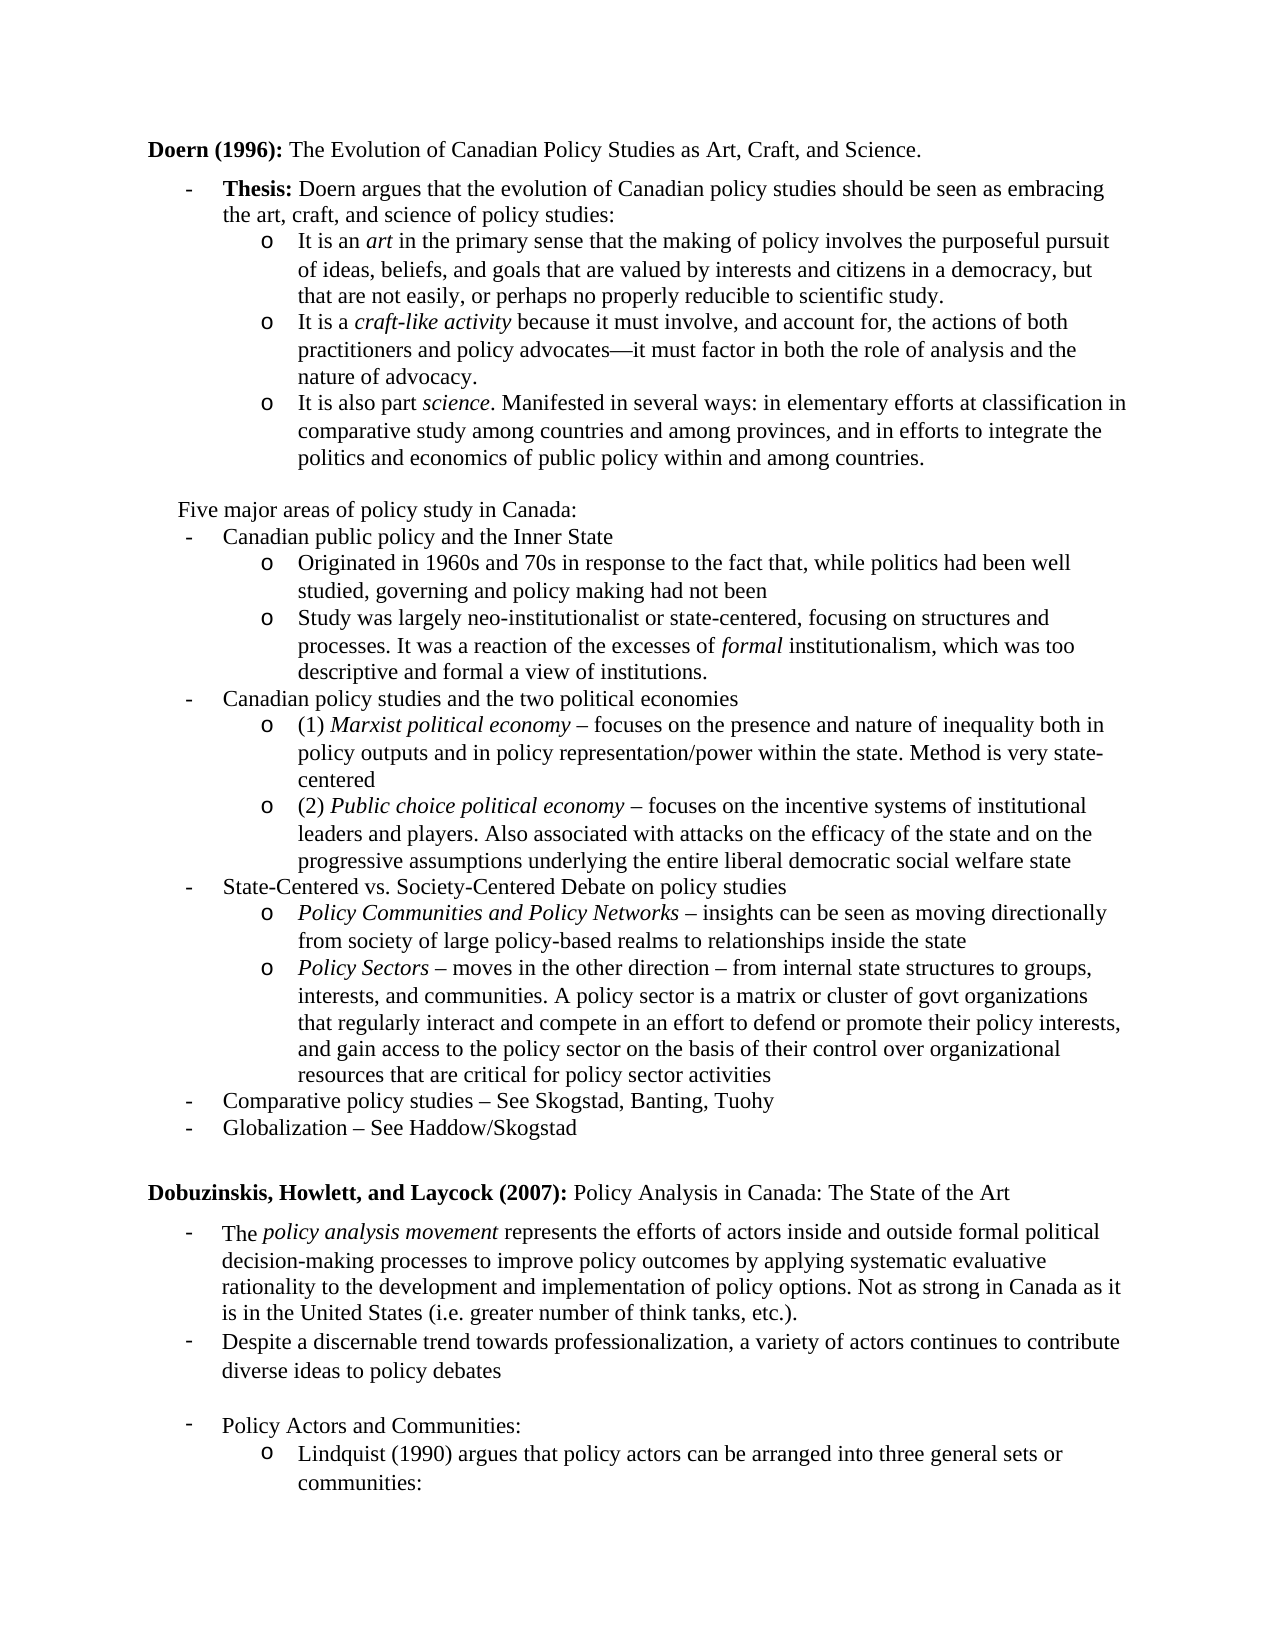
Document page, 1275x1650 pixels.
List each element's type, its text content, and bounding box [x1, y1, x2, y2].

list Policy Sectors – moves in the other direction – from internal state structures to groups, interests, and communities. A policy sector is a matrix or cluster of govt organizations that regularly interact and compete in an effort to defend or promote their policy interests, and gain access to the policy sector on the basis of their control over organizational resources that are critical for policy sector activities [260, 954, 1127, 1088]
text Five major areas of policy study in Canada: [148, 497, 1127, 523]
list Globalization – See Haddow/Skogstad [185, 1114, 1127, 1140]
list (2) Public choice political economy – focuses on the incentive systems of institutional leaders and players. Also associated with attacks on the efficacy of the state and on the progressive assumptions underlying the entire liberal democratic social welfare state [260, 792, 1127, 873]
list Originated in 1960s and 70s in response to the fact that, while politics had been well studied, governing and policy making had not been [260, 549, 1127, 604]
list Policy Actors and Communities: [185, 1409, 1127, 1438]
list It is a craft-like activity because it must involve, and account for, the actions of both practitioners and policy advocates—it must factor in both the role of analysis and the nature of advocacy. [260, 308, 1127, 389]
list It is an art in the primary sense that the making of policy involves the purposeful pursuit of ideas, beliefs, and goals that are valued by interests and citizens in a democracy, but that are not easily, or perhaps no properly reducible to scientific study. [260, 227, 1127, 308]
list It is also part science. Manifested in several ways: in elementary efforts at classification in comparative study among countries and among provinces, and in efforts to integrate the politics and economics of public policy within and among countries. [260, 389, 1127, 470]
list Comparative policy studies – See Skogstad, Banting, Tuohy [185, 1088, 1127, 1114]
list State-Centered vs. Society-Centered Debate on policy studies [185, 873, 1127, 899]
list Policy Communities and Policy Networks – insights can be seen as moving directionally from society of large policy-based realms to relationships inside the state [260, 899, 1127, 954]
list Lindquist (1990) argues that policy actors can be arranged into three general sets or communities: [260, 1438, 1127, 1495]
list (1) Marxist political economy – focuses on the presence and nature of inequality both in policy outputs and in policy representation/power within the state. Method is very state-centered [260, 711, 1127, 792]
list Study was largely neo-institutionalist or state-centered, focusing on structures and processes. It was a reaction of the excesses of formal institutionalism, which was too descriptive and formal a view of institutions. [260, 604, 1127, 685]
list Canadian policy studies and the two political economies [185, 685, 1127, 711]
list Canadian public policy and the Inner State [185, 523, 1127, 549]
text Dobuzinskis, Howlett, and Laycock (2007): Policy Analysis in Canada: The State of the Art [148, 1179, 1127, 1206]
list Thesis: Doern argues that the evolution of Canadian policy studies should be seen as embracing the art, craft, and science of policy studies: [185, 175, 1127, 227]
text Doern (1996): The Evolution of Canadian Policy Studies as Art, Craft, and Science. [148, 136, 1127, 162]
list The policy analysis movement represents the efforts of actors inside and outside formal political decision-making processes to improve policy outcomes by applying systematic evaluative rationality to the development and implementation of policy options. Not as strong in Canada as it is in the United States (i.e. greater number of think tanks, etc.). [185, 1218, 1127, 1326]
list Despite a discernable trend towards professionalization, a variety of actors continues to contribute diverse ideas to policy debates [185, 1326, 1127, 1383]
